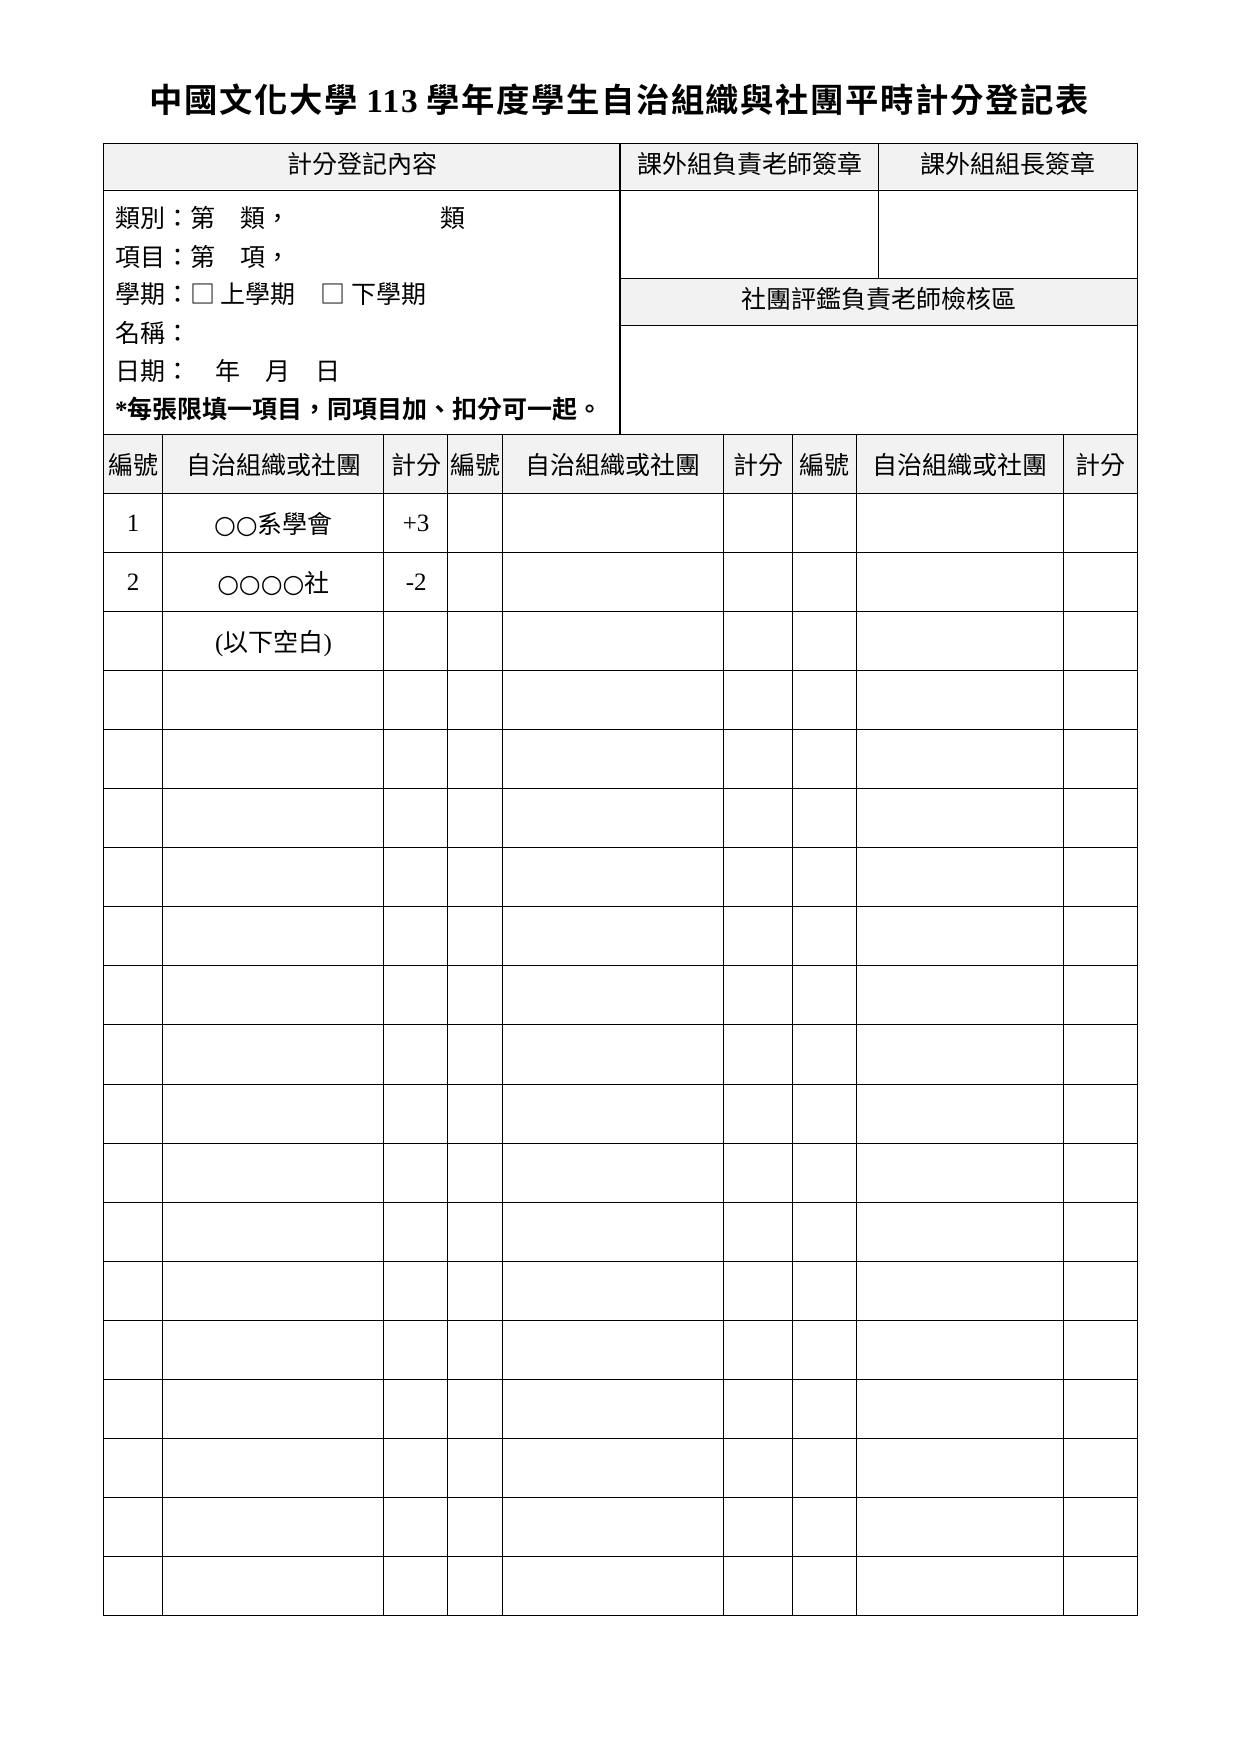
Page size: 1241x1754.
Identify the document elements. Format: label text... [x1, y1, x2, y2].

table_cell [724, 1203, 792, 1261]
table_cell [503, 1262, 723, 1320]
table_cell [724, 1321, 792, 1379]
table_cell [104, 730, 162, 788]
table_cell [857, 1085, 1063, 1142]
table_cell [793, 1203, 856, 1261]
table_cell [384, 1085, 447, 1142]
table_cell [384, 1380, 447, 1438]
table_cell [384, 1203, 447, 1261]
table_cell [1064, 1262, 1137, 1320]
table_cell [503, 789, 723, 847]
table_cell [503, 494, 723, 552]
table_cell [857, 966, 1063, 1024]
table_cell [104, 1321, 162, 1379]
table_cell [724, 1439, 792, 1497]
table_cell [724, 1085, 792, 1142]
table_cell [793, 1085, 856, 1142]
table_cell [857, 1144, 1063, 1202]
table_cell [503, 966, 723, 1024]
table_cell [793, 1144, 856, 1202]
table_cell [384, 848, 447, 906]
table_cell 2 [104, 553, 162, 611]
table_cell [857, 1380, 1063, 1438]
table_cell [1064, 1025, 1137, 1083]
table_cell [724, 1144, 792, 1202]
table_cell [384, 730, 447, 788]
table_cell [793, 671, 856, 729]
table_cell [724, 966, 792, 1024]
table_cell [448, 1262, 502, 1320]
table_cell [1064, 848, 1137, 906]
table_cell [1064, 1203, 1137, 1261]
table_cell 自治組織或社團 [503, 435, 723, 493]
table_cell [724, 671, 792, 729]
table_cell 社團評鑑負責老師檢核區 [621, 279, 1137, 325]
table_cell [104, 907, 162, 965]
table_cell [448, 848, 502, 906]
table_cell [384, 1439, 447, 1497]
table_cell [503, 1380, 723, 1438]
table_cell [384, 1144, 447, 1202]
table_cell [163, 1321, 383, 1379]
table_cell [793, 1557, 856, 1615]
table_cell [793, 1321, 856, 1379]
table_cell [1064, 789, 1137, 847]
table_cell [857, 789, 1063, 847]
table_cell [104, 612, 162, 670]
table_cell [163, 671, 383, 729]
table_cell [1064, 1380, 1137, 1438]
table_cell [163, 966, 383, 1024]
table_cell [857, 730, 1063, 788]
table_cell [793, 553, 856, 611]
table_cell [163, 907, 383, 965]
table_cell [448, 966, 502, 1024]
table_cell [104, 1203, 162, 1261]
table_cell [104, 1498, 162, 1556]
table_cell [448, 1439, 502, 1497]
table_cell [163, 730, 383, 788]
table_cell [1064, 907, 1137, 965]
table_cell [384, 612, 447, 670]
table_cell [448, 494, 502, 552]
table_header 課外組負責老師簽章 [621, 144, 878, 189]
table_cell [857, 1262, 1063, 1320]
table_cell [384, 907, 447, 965]
table_cell [104, 1025, 162, 1083]
table_cell 計分 [724, 435, 792, 493]
table_cell [724, 612, 792, 670]
table_cell [163, 1085, 383, 1142]
table_cell [724, 1025, 792, 1083]
table_cell [793, 1262, 856, 1320]
table_cell [503, 907, 723, 965]
table_cell [448, 1321, 502, 1379]
table_cell [163, 1557, 383, 1615]
table_cell [448, 553, 502, 611]
table_cell [448, 612, 502, 670]
table_cell [384, 1025, 447, 1083]
table_cell [793, 1025, 856, 1083]
table_cell [857, 1203, 1063, 1261]
table_cell 計分 [384, 435, 447, 493]
table_cell [104, 1144, 162, 1202]
table_cell [503, 612, 723, 670]
table_cell [163, 1262, 383, 1320]
table_cell [448, 907, 502, 965]
table_cell [503, 730, 723, 788]
table_cell [163, 1439, 383, 1497]
table_cell [503, 671, 723, 729]
table_cell [724, 907, 792, 965]
table_cell [384, 671, 447, 729]
table_cell [384, 1262, 447, 1320]
table_cell [503, 1203, 723, 1261]
table_cell [621, 326, 1137, 434]
table_cell [857, 1439, 1063, 1497]
table_cell 類別：第 類， 類 項目：第 項， 學期：□ 上學期 □ 下學期 名稱： 日期： 年 月 日 *每張限填一項目，同項目加、扣分可一起。 [104, 191, 619, 434]
table_cell 編號 [448, 435, 502, 493]
table_cell [503, 1321, 723, 1379]
table_cell [857, 612, 1063, 670]
table_cell [503, 848, 723, 906]
table_cell [1064, 671, 1137, 729]
table_cell [621, 191, 878, 278]
table_header 課外組組長簽章 [879, 144, 1137, 189]
table_cell 計分 [1064, 435, 1137, 493]
table_cell [384, 1321, 447, 1379]
table_cell [448, 1144, 502, 1202]
table_cell [857, 907, 1063, 965]
table_cell [503, 1025, 723, 1083]
table_cell [1064, 966, 1137, 1024]
table_cell [448, 1380, 502, 1438]
table_cell [1064, 1144, 1137, 1202]
table_cell [857, 494, 1063, 552]
table_cell [163, 1203, 383, 1261]
table_cell [857, 1498, 1063, 1556]
table_cell 自治組織或社團 [163, 435, 383, 493]
table_cell [793, 907, 856, 965]
table_cell +3 [384, 494, 447, 552]
table_cell [857, 1557, 1063, 1615]
table_cell [503, 553, 723, 611]
table_cell [104, 848, 162, 906]
table_cell [503, 1144, 723, 1202]
table_cell [724, 789, 792, 847]
table_cell [793, 612, 856, 670]
table_cell 編號 [793, 435, 856, 493]
table_cell [793, 1498, 856, 1556]
table_cell [384, 1557, 447, 1615]
table_cell [163, 848, 383, 906]
table_cell ○○系學會 [163, 494, 383, 552]
table_cell 編號 [104, 435, 162, 493]
table_cell [793, 1380, 856, 1438]
table_cell [163, 1380, 383, 1438]
table_cell [104, 1085, 162, 1142]
table_cell [857, 553, 1063, 611]
table_cell [724, 848, 792, 906]
table_cell [448, 789, 502, 847]
table_cell [724, 1498, 792, 1556]
table_cell [503, 1557, 723, 1615]
table_cell [793, 494, 856, 552]
table_cell [163, 1025, 383, 1083]
table_cell [857, 1025, 1063, 1083]
table_cell [1064, 730, 1137, 788]
table_cell [104, 1557, 162, 1615]
table_cell [724, 1262, 792, 1320]
table_cell [503, 1085, 723, 1142]
table_cell [1064, 494, 1137, 552]
table_cell [1064, 553, 1137, 611]
table_cell [448, 1025, 502, 1083]
table_cell [793, 848, 856, 906]
table_cell [1064, 612, 1137, 670]
table_cell [793, 1439, 856, 1497]
table_cell [793, 966, 856, 1024]
table_cell [448, 1203, 502, 1261]
table_cell [724, 494, 792, 552]
table_cell [104, 671, 162, 729]
table_cell [503, 1439, 723, 1497]
table_cell [724, 1557, 792, 1615]
table_cell [503, 1498, 723, 1556]
table_cell [104, 1380, 162, 1438]
table_cell [384, 789, 447, 847]
table_cell [724, 553, 792, 611]
table_cell 自治組織或社團 [857, 435, 1063, 493]
table_cell [384, 966, 447, 1024]
table_cell [1064, 1498, 1137, 1556]
table_cell [857, 671, 1063, 729]
table_cell [1064, 1321, 1137, 1379]
table_cell [104, 1439, 162, 1497]
text 中國文化大學113學年度學生自治組織與社團平時計分登記表 [89, 59, 1152, 136]
table_cell [724, 730, 792, 788]
table_cell ○○○○社 [163, 553, 383, 611]
table_cell [104, 789, 162, 847]
table_cell [724, 1380, 792, 1438]
table_cell [384, 1498, 447, 1556]
table_cell 1 [104, 494, 162, 552]
table_cell [1064, 1557, 1137, 1615]
table_cell [879, 191, 1137, 278]
table_cell [448, 730, 502, 788]
table_cell [857, 1321, 1063, 1379]
table_cell -2 [384, 553, 447, 611]
table_cell [448, 1085, 502, 1142]
table_cell [104, 966, 162, 1024]
table_cell [1064, 1085, 1137, 1142]
table_cell [163, 1144, 383, 1202]
table_cell [857, 848, 1063, 906]
table_cell (以下空白) [163, 612, 383, 670]
table_cell [448, 671, 502, 729]
table_header 計分登記內容 [104, 144, 619, 189]
table_cell [1064, 1439, 1137, 1497]
table_cell [163, 789, 383, 847]
table_cell [104, 1262, 162, 1320]
table_cell [163, 1498, 383, 1556]
table_cell [793, 789, 856, 847]
table_cell [448, 1498, 502, 1556]
table_cell [793, 730, 856, 788]
table_cell [448, 1557, 502, 1615]
